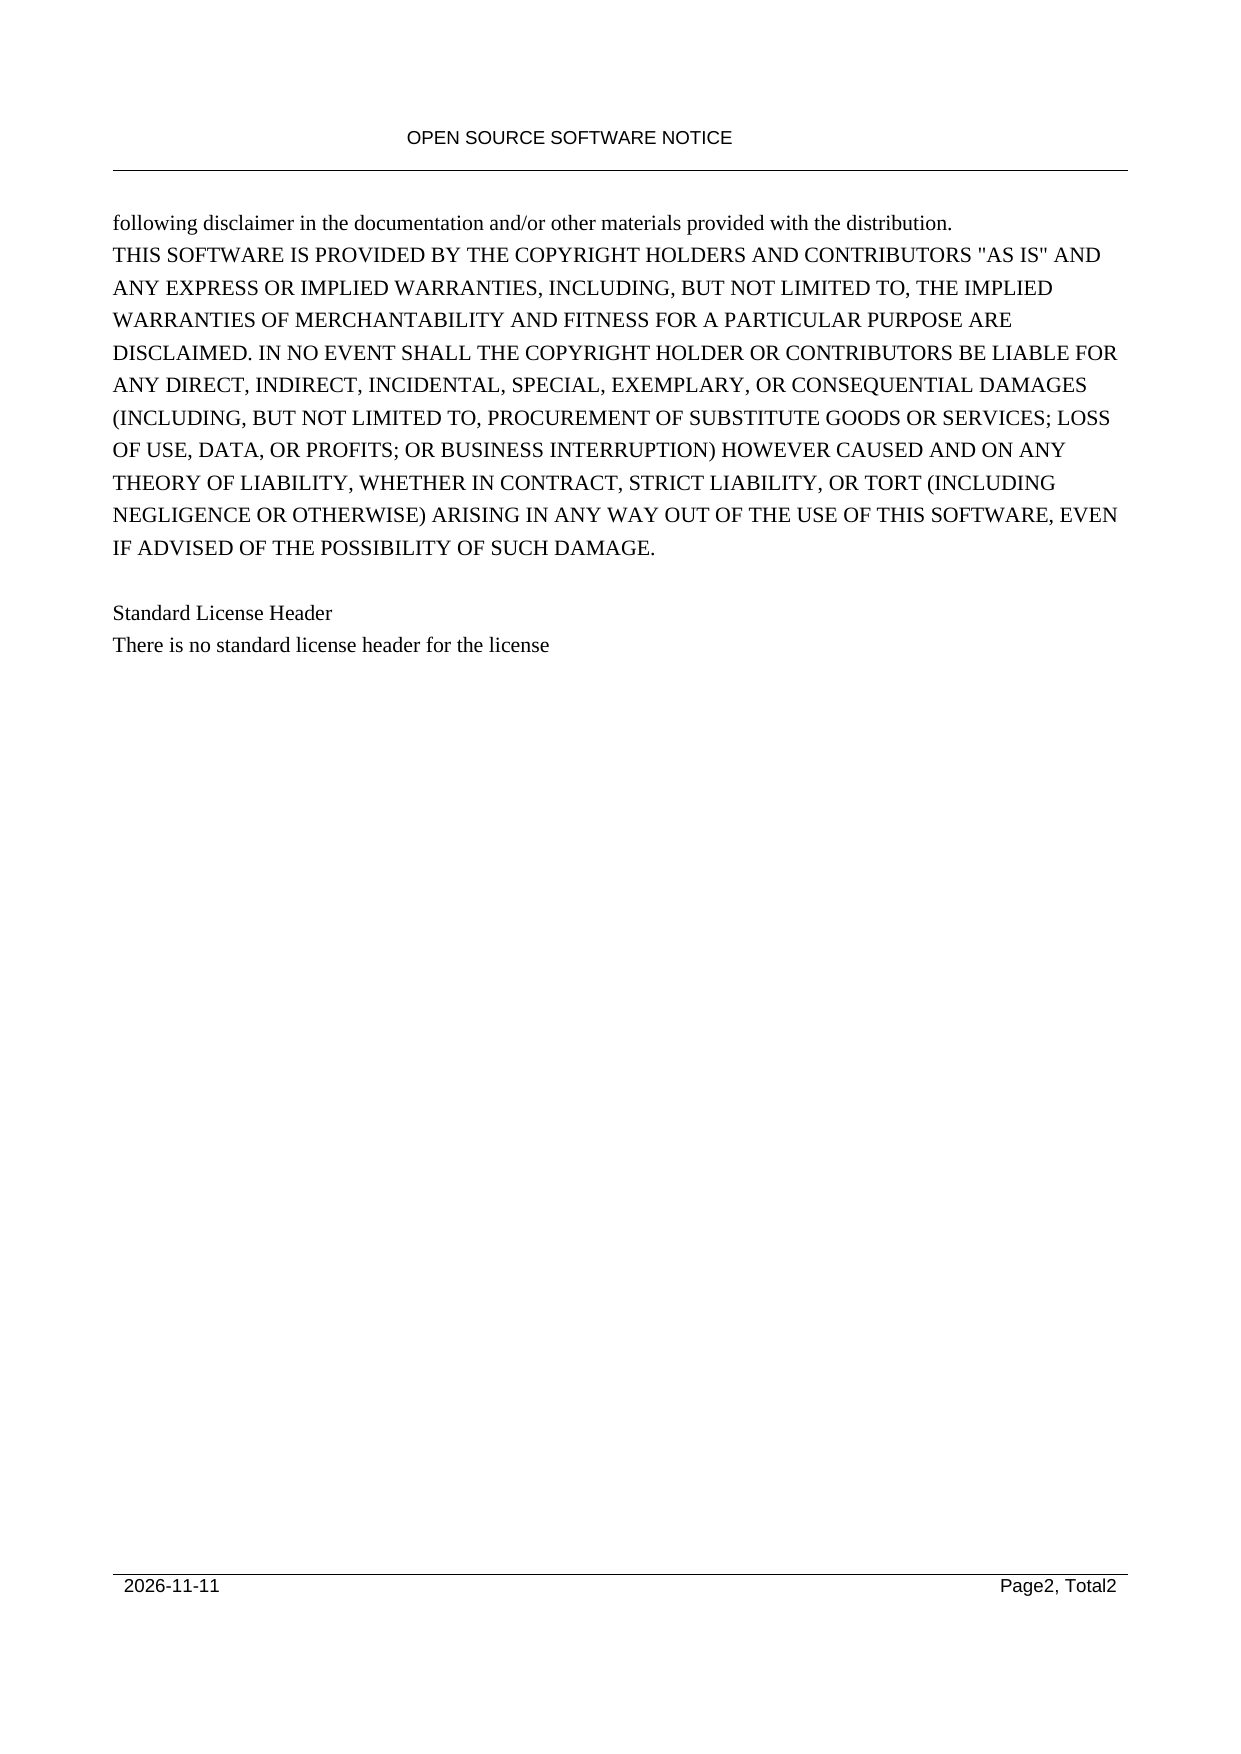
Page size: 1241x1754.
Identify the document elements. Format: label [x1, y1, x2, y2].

text [112, 206, 1128, 661]
